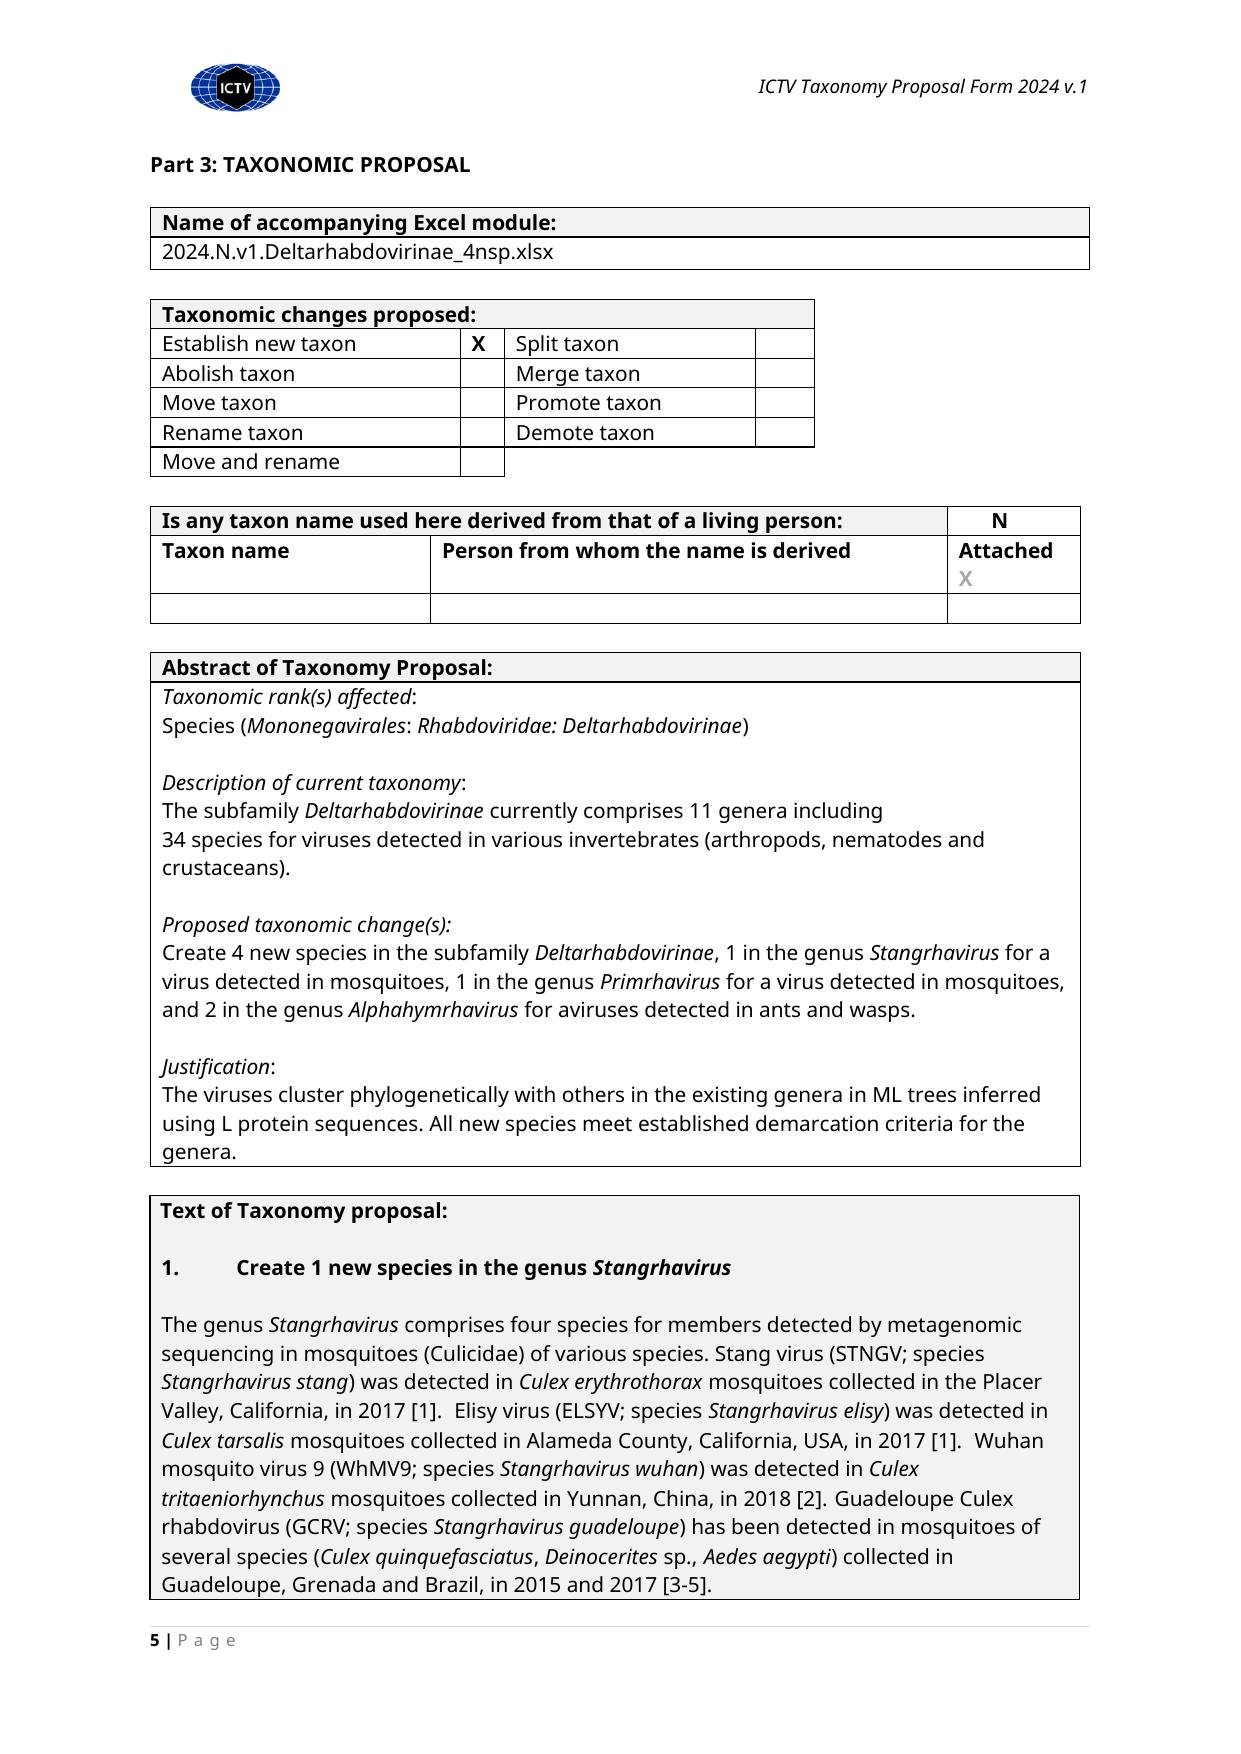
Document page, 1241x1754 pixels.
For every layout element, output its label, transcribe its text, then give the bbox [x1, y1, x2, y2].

table_cell [756, 329, 814, 358]
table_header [151, 1196, 1079, 1599]
table_cell [461, 448, 504, 476]
table_header Name of accompanying Excel module: [151, 208, 1089, 236]
table_cell Attached X [948, 536, 1080, 593]
table_cell X [461, 329, 504, 358]
table_cell [151, 594, 430, 622]
table_cell [756, 388, 814, 417]
table_cell Move and rename [151, 448, 460, 476]
table_cell [461, 418, 504, 446]
table_header Abstract of Taxonomy Proposal: [151, 653, 1080, 681]
table_cell [461, 359, 504, 387]
table_cell Split taxon [505, 329, 755, 358]
table_cell Taxonomic rank(s) affected: Species (Mononegavirales: Rhabdoviridae: Deltarhabdovirinae) Description of current taxonomy: The subfamily Deltarhabdovirinae currently comprises 11 genera including 34 species for viruses detected in various invertebrates (arthropods, nematodes and crustaceans). Proposed taxonomic change(s): Create 4 new species in the subfamily Deltarhabdovirinae, 1 in the genus Stangrhavirus for a virus detected in mosquitoes, 1 in the genus Primrhavirus for a virus detected in mosquitoes, and 2 in the genus Alphahymrhavirus for aviruses detected in ants and wasps. Justification: The viruses cluster phylogenetically with others in the existing genera in ML trees inferred using L protein sequences. All new species meet established demarcation criteria for the genera. [151, 683, 1080, 1166]
table_cell [756, 359, 814, 387]
table_header N [948, 507, 1080, 535]
table_header Is any taxon name used here derived from that of a living person: [151, 507, 947, 535]
table_cell [756, 418, 814, 446]
table_cell Abolish taxon [151, 359, 460, 387]
picture [190, 56, 282, 113]
table_cell [431, 594, 947, 622]
table_cell [461, 388, 504, 417]
text Part 3: TAXONOMIC PROPOSAL [150, 150, 1090, 178]
table_cell Taxon name [151, 536, 430, 593]
table_header Taxonomic changes proposed: [151, 300, 814, 328]
table_cell Rename taxon [151, 418, 460, 446]
table_cell Promote taxon [505, 388, 755, 417]
table_cell [948, 594, 1080, 622]
table_cell 2024.N.v1.Deltarhabdovirinae_4nsp.xlsx [151, 238, 1089, 269]
table_cell Establish new taxon [151, 329, 460, 358]
table_cell Demote taxon [505, 418, 755, 446]
table_cell Move taxon [151, 388, 460, 417]
table_cell Merge taxon [505, 359, 755, 387]
table_cell Person from whom the name is derived [431, 536, 947, 593]
